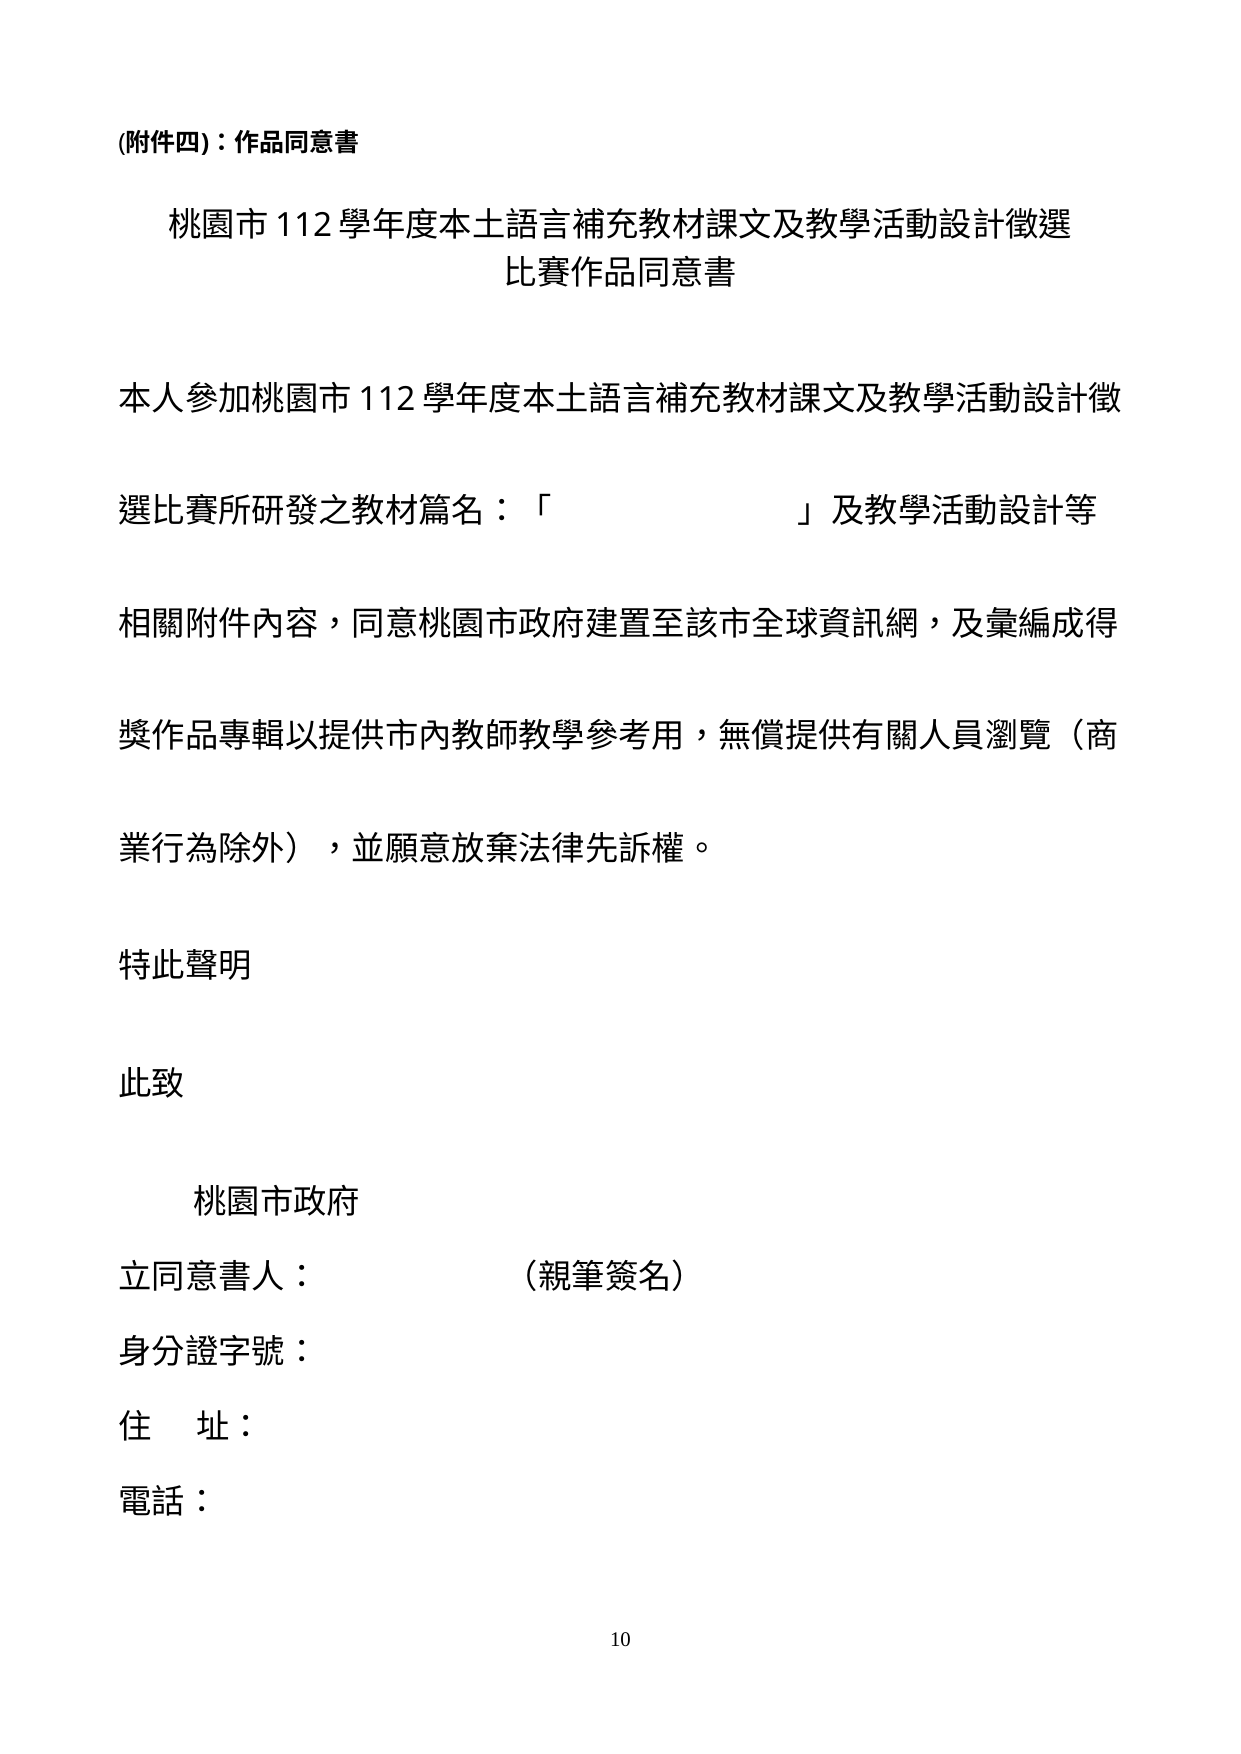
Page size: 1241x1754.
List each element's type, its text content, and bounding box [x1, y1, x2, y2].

text 住 址： [118, 1387, 1031, 1462]
text 立同意書人： （親筆簽名） [118, 1237, 1031, 1312]
text 本人參加桃園市112學年度本土語言補充教材課文及教學活動設計徵選比賽所研發之教材篇名：「 」及教學活動設計等相關附件內容，同意桃園市政府建置至該市全球資訊網，及彙編成得獎作品專輯以提供市內教師教學參考用，無償提供有關人員瀏覽（商業行為除外），並願意放棄法律先訴權。 [118, 358, 1122, 883]
text 特此聲明 [118, 926, 1122, 1001]
text (附件四)：作品同意書 [118, 122, 1122, 160]
text 桃園市112學年度本土語言補充教材課文及教學活動設計徵選 [118, 197, 1122, 246]
text 電話： [118, 1462, 1031, 1537]
text 桃園市政府 [193, 1162, 1031, 1237]
text 身分證字號： [118, 1312, 1031, 1387]
text 比賽作品同意書 [118, 246, 1122, 294]
text 此致 [118, 1044, 1122, 1119]
